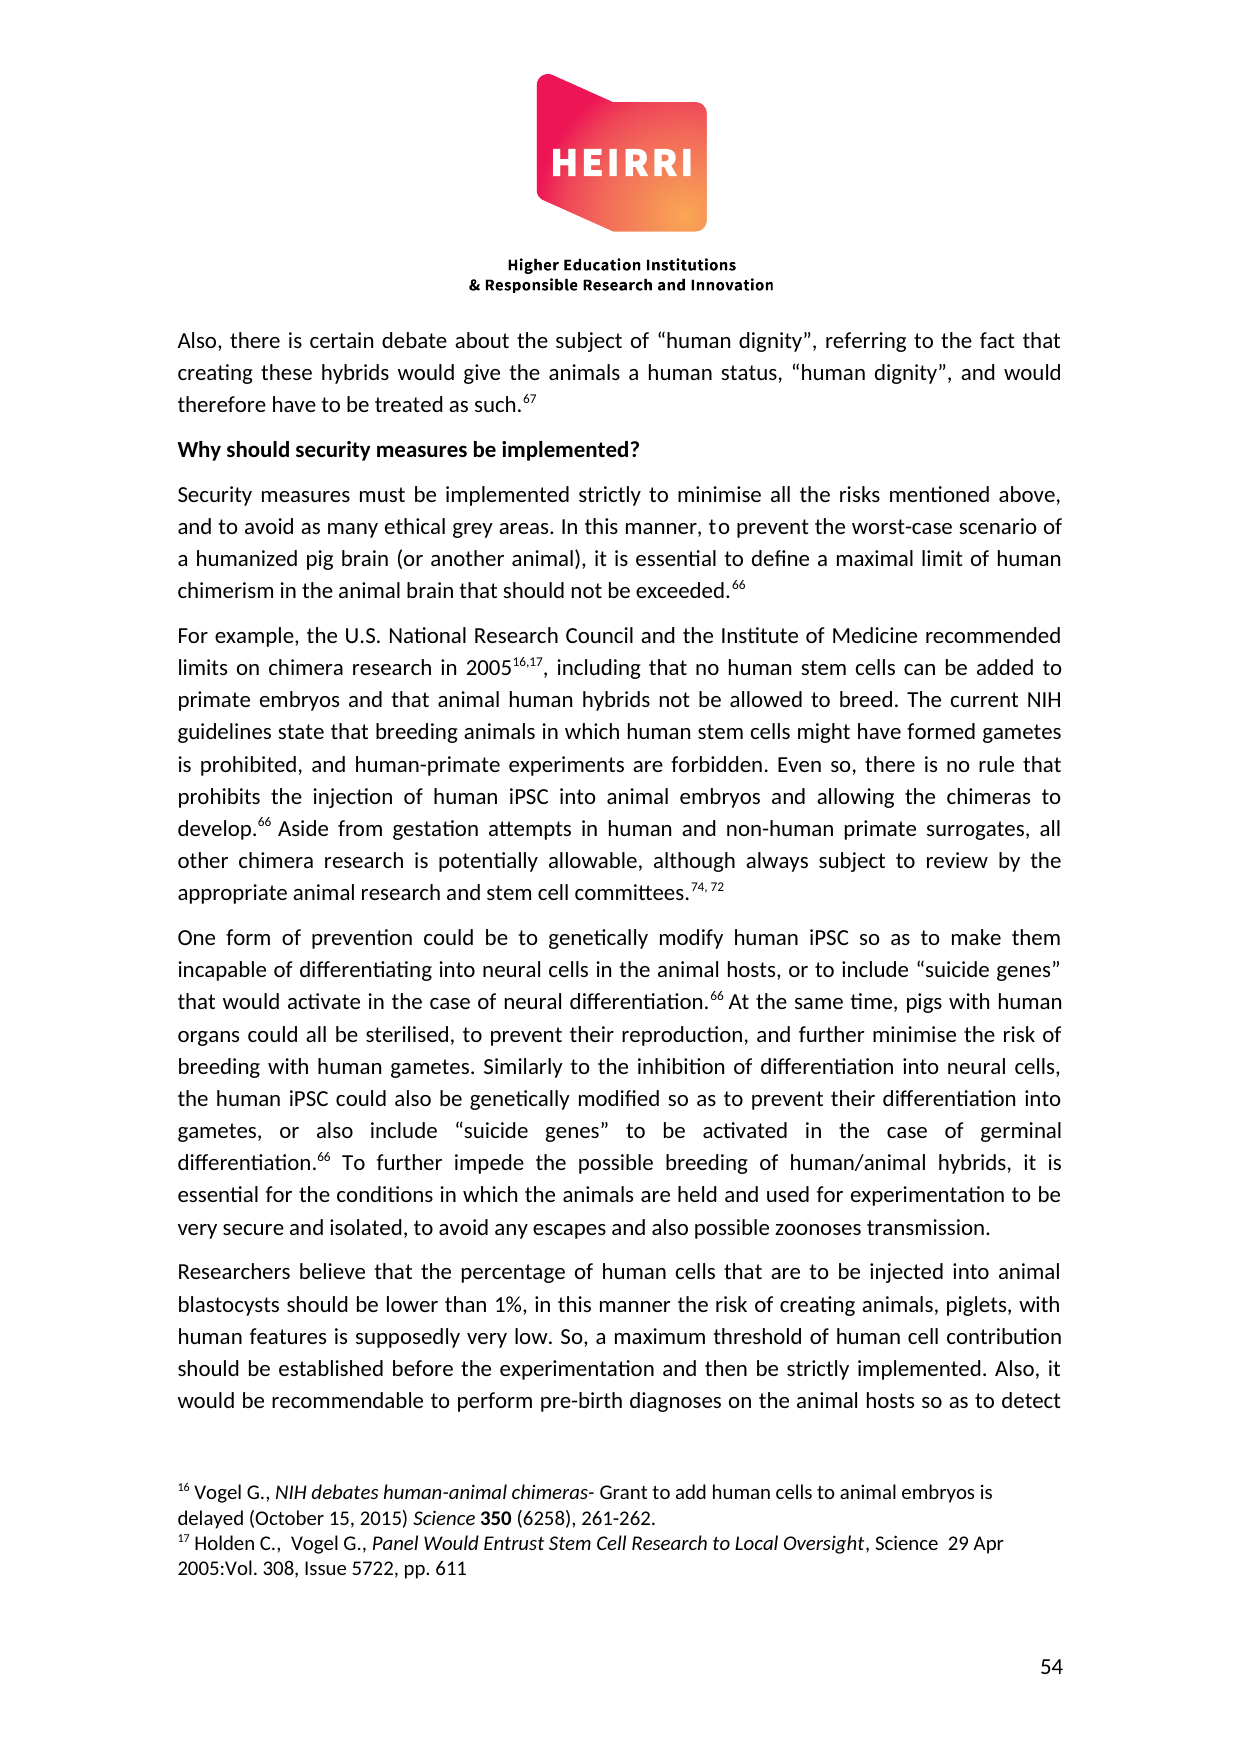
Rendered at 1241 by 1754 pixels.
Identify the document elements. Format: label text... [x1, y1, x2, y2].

text One form of prevention could be to genetically modify human iPSC so as to make them incapable of differentiating into neural cells in the animal hosts, or to include “suicide genes” that would activate in the case of neural differentiation.66 At the same time, pigs with human organs could all be sterilised, to prevent their reproduction, and further minimise the risk of breeding with human gametes. Similarly to the inhibition of differentiation into neural cells, the human iPSC could also be genetically modified so as to prevent their differentiation into gametes, or also include “suicide genes” to be activated in the case of germinal differentiation.66 To further impede the possible breeding of human/animal hybrids, it is essential for the conditions in which the animals are held and used for experimentation to be very secure and isolated, to avoid any escapes and also possible zoonoses transmission. [177, 923, 1063, 1241]
text For example, the U.S. National Research Council and the Institute of Medicine recommended limits on chimera research in 2005,, including that no human stem cells can be added to primate embryos and that animal human hybrids not be allowed to breed. The current NIH guidelines state that breeding animals in which human stem cells might have formed gametes is prohibited, and human-primate experiments are forbidden. Even so, there is no rule that prohibits the injection of human iPSC into animal embryos and allowing the chimeras to develop.66 Aside from gestation attempts in human and non-human primate surrogates, all other chimera research is potentially allowable, although always subject to review by the appropriate animal research and stem cell committees.74, 72 [177, 621, 1063, 906]
text Why should security measures be implemented? [177, 435, 1063, 463]
text Also, there is certain debate about the subject of “human dignity”, referring to the fact that creating these hybrids would give the animals a human status, “human dignity”, and would therefore have to be treated as such.67 [177, 326, 1063, 418]
picture [469, 74, 773, 293]
text Security measures must be implemented strictly to minimise all the risks mentioned above, and to avoid as many ethical grey areas. In this manner, to prevent the worst-case scenario of a humanized pig brain (or another animal), it is essential to define a maximal limit of human chimerism in the animal brain that should not be exceeded.66 [177, 480, 1063, 604]
